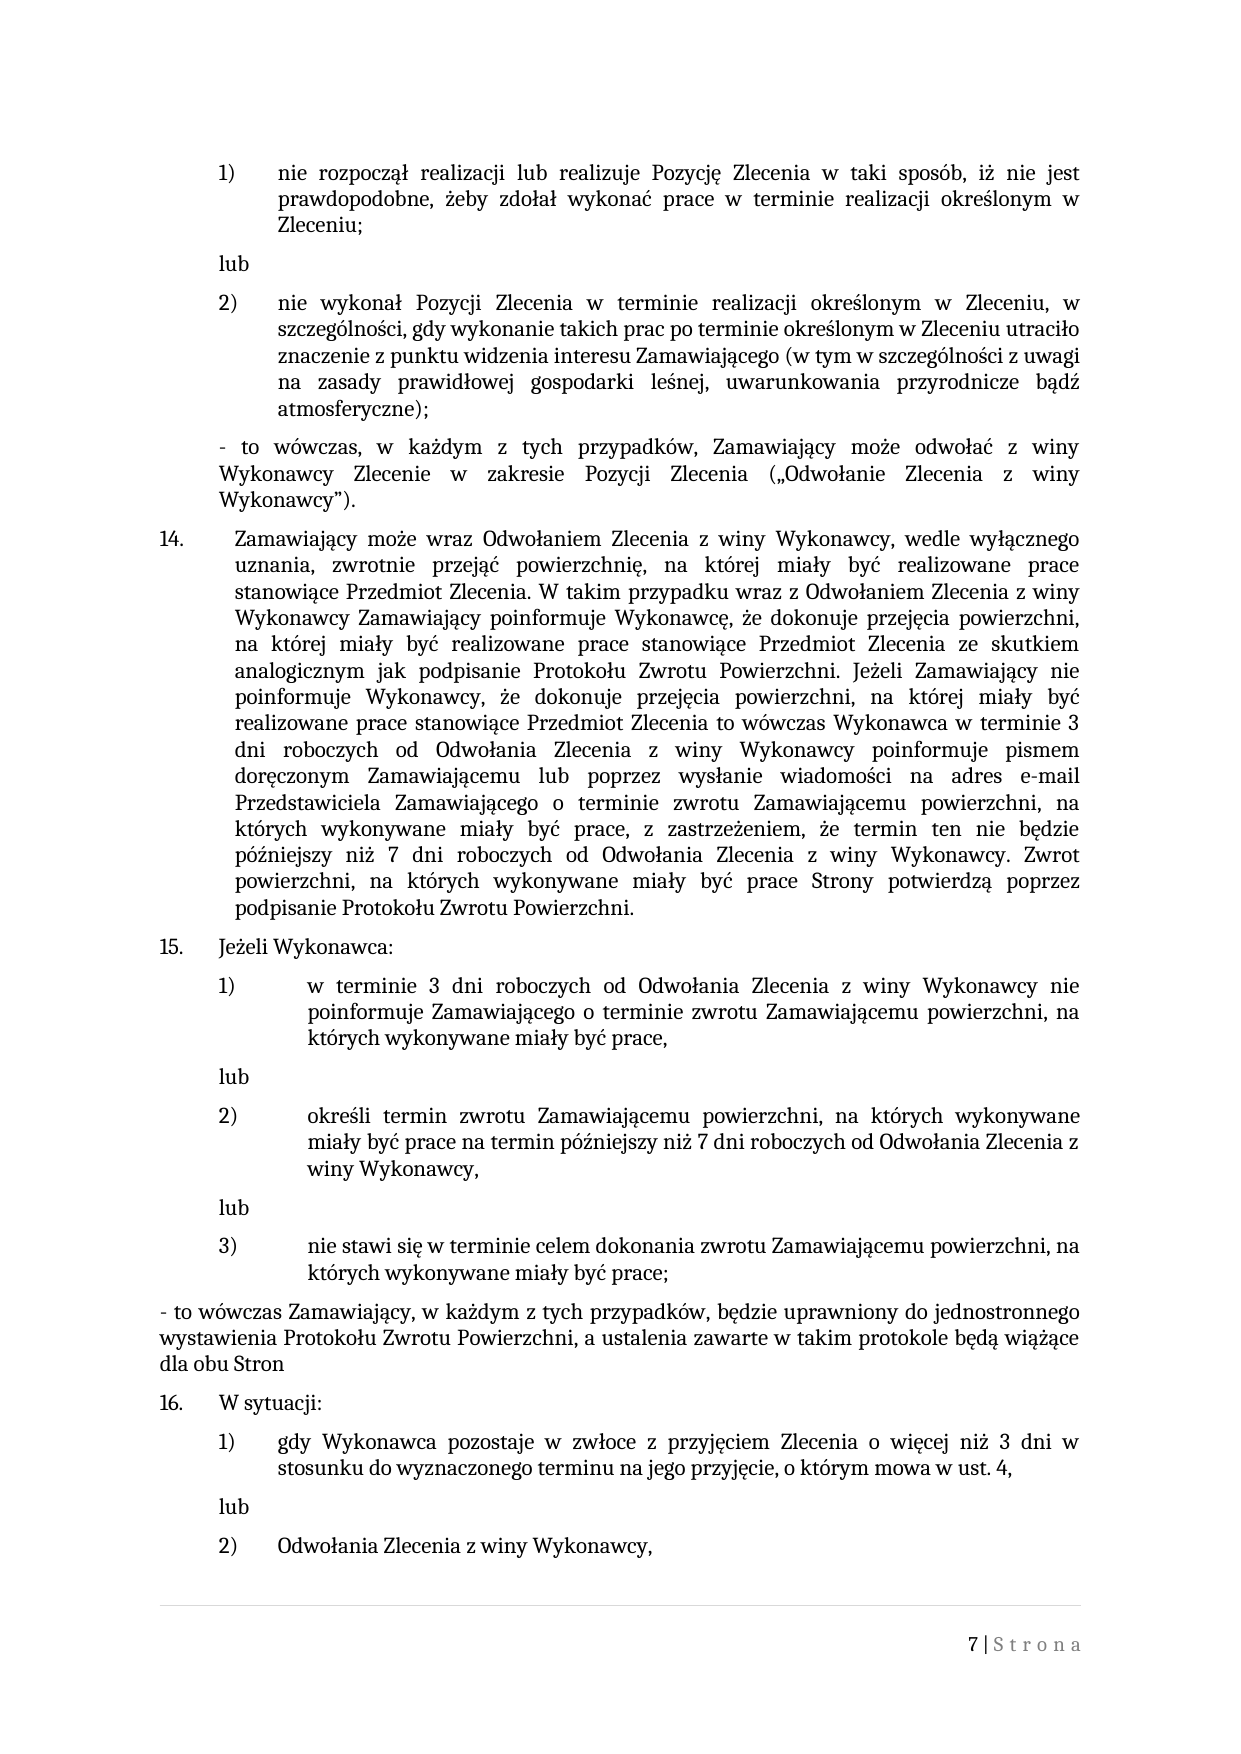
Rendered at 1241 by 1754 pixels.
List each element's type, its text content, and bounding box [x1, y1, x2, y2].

text 3) nie stawi się w terminie celem dokonania zwrotu Zamawiającemu powierzchni, na których wykonywane miały być prace; [218, 1233, 1081, 1286]
text 2) określi termin zwrotu Zamawiającemu powierzchni, na których wykonywane miały być prace na termin późniejszy niż 7 dni roboczych od Odwołania Zlecenia z winy Wykonawcy, [218, 1103, 1081, 1182]
text lub [218, 1494, 1081, 1520]
list nie wykonał Pozycji Zlecenia w terminie realizacji określonym w Zleceniu, w szczególności, gdy wykonanie takich prac po terminie określonym w Zleceniu utraciło znaczenie z punktu widzenia interesu Zamawiającego (w tym w szczególności z uwagi na zasady prawidłowej gospodarki leśnej, uwarunkowania przyrodnicze bądź atmosferyczne); [218, 290, 1081, 422]
list nie rozpoczął realizacji lub realizuje Pozycję Zlecenia w taki sposób, iż nie jest prawdopodobne, żeby zdołał wykonać prace w terminie realizacji określonym w Zleceniu; [218, 159, 1081, 238]
list Jeżeli Wykonawca: [159, 933, 1081, 960]
text lub [218, 1064, 1081, 1090]
list Zamawiający może wraz Odwołaniem Zlecenia z winy Wykonawcy, wedle wyłącznego uznania, zwrotnie przejąć powierzchnię, na której miały być realizowane prace stanowiące Przedmiot Zlecenia. W takim przypadku wraz z Odwołaniem Zlecenia z winy Wykonawcy Zamawiający poinformuje Wykonawcę, że dokonuje przejęcia powierzchni, na której miały być realizowane prace stanowiące Przedmiot Zlecenia ze skutkiem analogicznym jak podpisanie Protokołu Zwrotu Powierzchni. Jeżeli Zamawiający nie poinformuje Wykonawcy, że dokonuje przejęcia powierzchni, na której miały być realizowane prace stanowiące Przedmiot Zlecenia to wówczas Wykonawca w terminie 3 dni roboczych od Odwołania Zlecenia z winy Wykonawcy poinformuje pismem doręczonym Zamawiającemu lub poprzez wysłanie wiadomości na adres e-mail Przedstawiciela Zamawiającego o terminie zwrotu Zamawiającemu powierzchni, na których wykonywane miały być prace, z zastrzeżeniem, że termin ten nie będzie późniejszy niż 7 dni roboczych od Odwołania Zlecenia z winy Wykonawcy. Zwrot powierzchni, na których wykonywane miały być prace Strony potwierdzą poprzez podpisanie Protokołu Zwrotu Powierzchni. [159, 526, 1081, 921]
text lub [218, 1194, 1081, 1221]
text 1) w terminie 3 dni roboczych od Odwołania Zlecenia z winy Wykonawcy nie poinformuje Zamawiającego o terminie zwrotu Zamawiającemu powierzchni, na których wykonywane miały być prace, [218, 972, 1081, 1051]
text 1) gdy Wykonawca pozostaje w zwłoce z przyjęciem Zlecenia o więcej niż 3 dni w stosunku do wyznaczonego terminu na jego przyjęcie, o którym mowa w ust. 4, [218, 1429, 1081, 1482]
text lub [218, 251, 1081, 277]
text 2) Odwołania Zlecenia z winy Wykonawcy, [218, 1533, 1081, 1559]
text - to wówczas, w każdym z tych przypadków, Zamawiający może odwołać z winy Wykonawcy Zlecenie w zakresie Pozycji Zlecenia („Odwołanie Zlecenia z winy Wykonawcy”). [218, 434, 1081, 513]
list W sytuacji: [159, 1390, 1081, 1416]
text - to wówczas Zamawiający, w każdym z tych przypadków, będzie uprawniony do jednostronnego wystawienia Protokołu Zwrotu Powierzchni, a ustalenia zawarte w takim protokole będą wiążące dla obu Stron [159, 1298, 1081, 1377]
